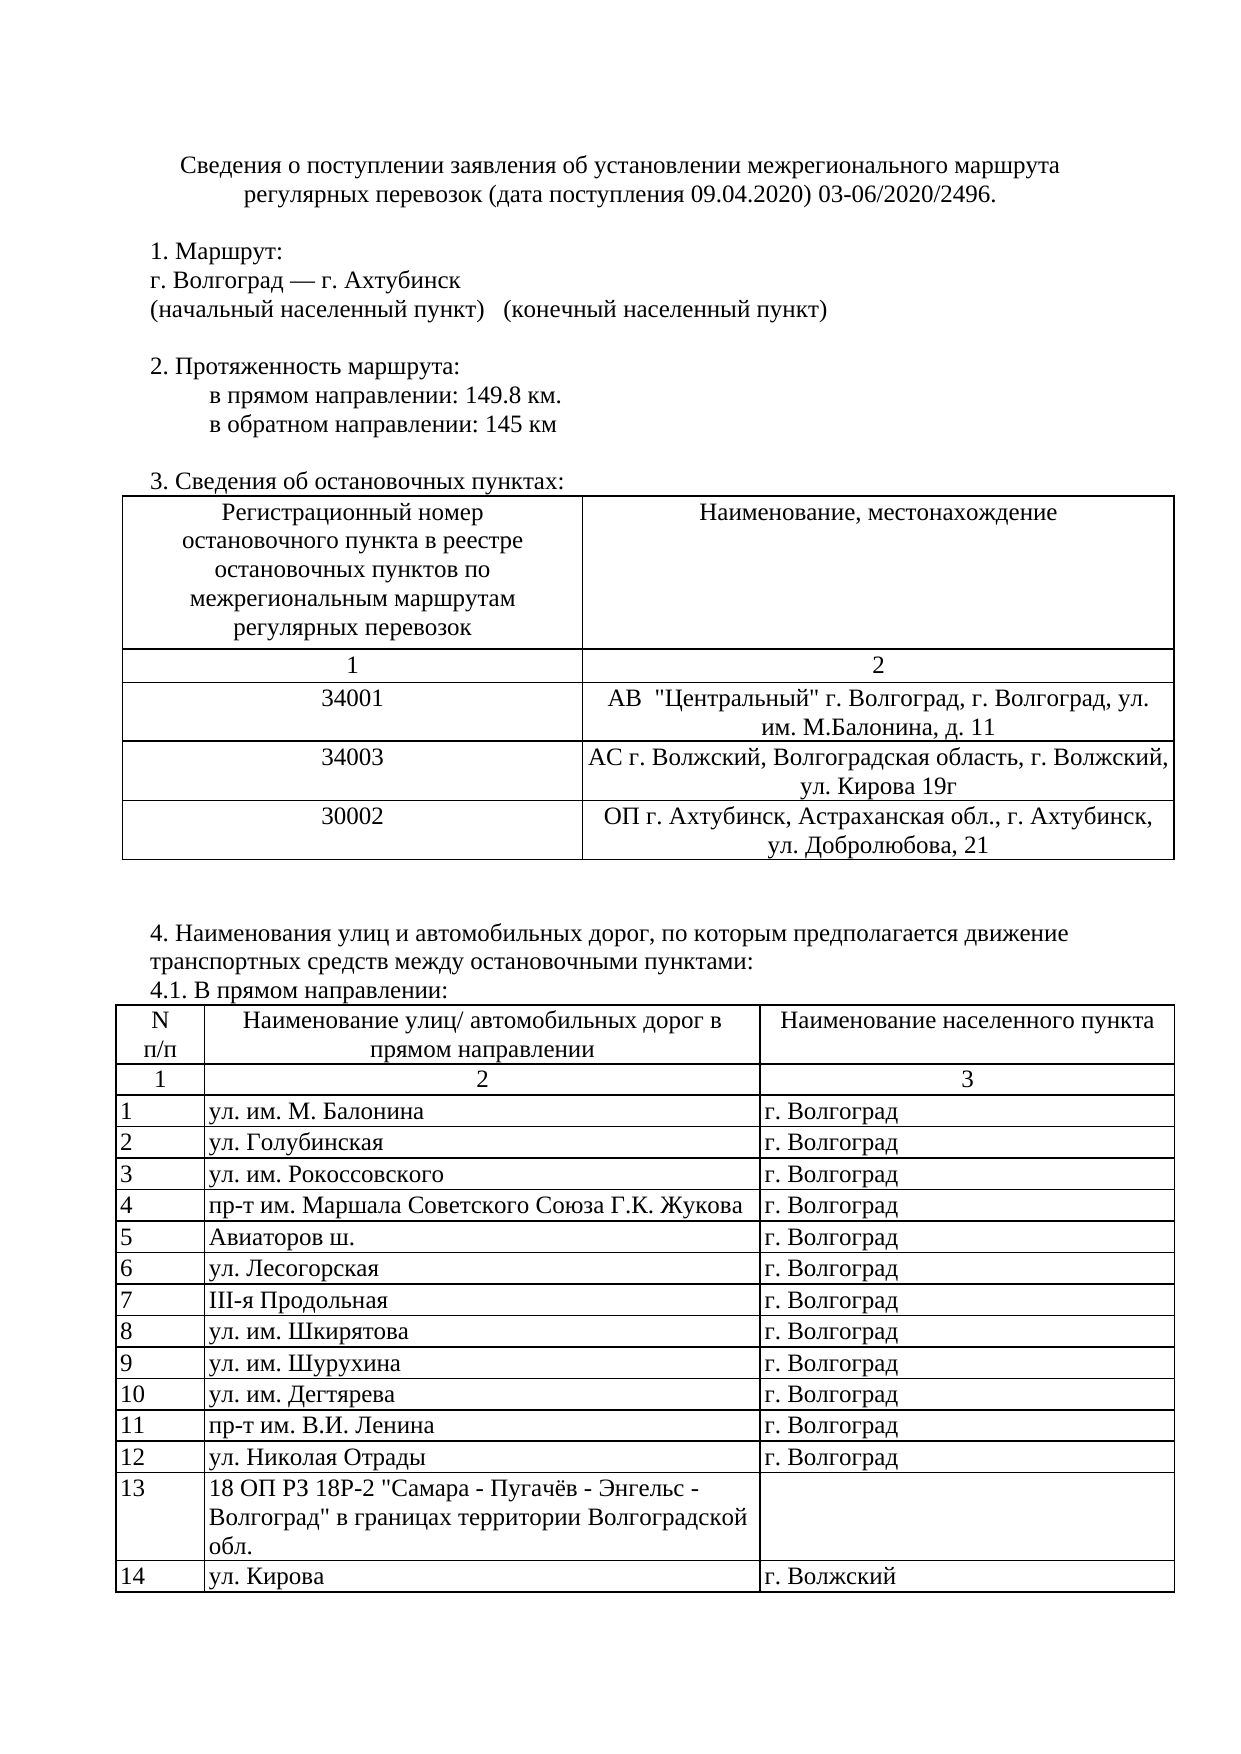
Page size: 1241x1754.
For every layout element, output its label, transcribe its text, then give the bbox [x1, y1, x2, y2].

table_cell 3 [761, 1065, 1174, 1094]
table_cell АВ "Центральный" г. Волгоград, г. Волгоград, ул. им. М.Балонина, д. 11 [583, 683, 1173, 740]
table_cell пр-т им. Маршала Советского Союза Г.К. Жукова [205, 1190, 759, 1220]
table_cell АС г. Волжский, Волгоградская область, г. Волжский, ул. Кирова 19г [583, 742, 1173, 799]
table_cell 4 [117, 1190, 204, 1220]
table_cell г. Волгоград [761, 1316, 1174, 1346]
table_header Регистрационный номер остановочного пункта в реестре остановочных пунктов по межрегиональным маршрутам регулярных перевозок [123, 497, 582, 648]
table_cell 1 [117, 1065, 204, 1094]
table_cell 30002 [123, 801, 582, 858]
table_cell г. Волгоград [761, 1253, 1174, 1283]
text г. Волгоград — г. Ахтубинск [150, 265, 1090, 294]
table_cell 2 [117, 1127, 204, 1157]
text 1. Маршрут: [150, 236, 1090, 265]
table_cell г. Волгоград [761, 1411, 1174, 1440]
table_cell г. Волжский [761, 1561, 1174, 1591]
table_cell г. Волгоград [761, 1285, 1174, 1314]
table_cell ул. Кирова [205, 1561, 759, 1591]
table_cell ул. им. М. Балонина [205, 1096, 759, 1126]
table_cell 7 [117, 1285, 204, 1314]
table_cell 34001 [123, 683, 582, 740]
table_cell 2 [583, 650, 1173, 681]
table_cell пр-т им. В.И. Ленина [205, 1411, 759, 1440]
table_cell 34003 [123, 742, 582, 799]
table_cell 8 [117, 1316, 204, 1346]
table_cell 11 [117, 1411, 204, 1440]
table_header Наименование улиц/ автомобильных дорог в прямом направлении [205, 1006, 759, 1063]
table_cell г. Волгоград [761, 1379, 1174, 1409]
text 2. Протяженность маршрута: [150, 351, 1090, 380]
table_header N п/п [117, 1006, 204, 1063]
table_cell ОП г. Ахтубинск, Астраханская обл., г. Ахтубинск, ул. Добролюбова, 21 [583, 801, 1173, 858]
table_cell 6 [117, 1253, 204, 1283]
table_cell 10 [117, 1379, 204, 1409]
table_cell [761, 1473, 1174, 1560]
table_cell 18 ОП РЗ 18Р-2 "Самара - Пугачёв - Энгельс - Волгоград" в границах территории Волгоградской обл. [205, 1473, 759, 1560]
table_cell 13 [117, 1473, 204, 1560]
text в обратном направлении: 145 км [150, 409, 1090, 437]
table_cell г. Волгоград [761, 1442, 1174, 1472]
text Сведения о поступлении заявления об установлении межрегионального маршрута регулярных перевозок (дата поступления 09.04.2020) 03-06/2020/2496. [150, 150, 1090, 207]
table_cell 14 [117, 1561, 204, 1591]
table_cell 1 [117, 1096, 204, 1126]
table_cell г. Волгоград [761, 1159, 1174, 1189]
table_cell г. Волгоград [761, 1348, 1174, 1377]
table_cell г. Волгоград [761, 1096, 1174, 1126]
table_cell 5 [117, 1222, 204, 1252]
table_cell г. Волгоград [761, 1127, 1174, 1157]
table_cell 9 [117, 1348, 204, 1377]
table_cell 3 [117, 1159, 204, 1189]
table_cell г. Волгоград [761, 1190, 1174, 1220]
text (начальный населенный пункт) (конечный населенный пункт) [150, 294, 1090, 322]
table_cell г. Волгоград [761, 1222, 1174, 1252]
table_cell ул. им. Рокоссовского [205, 1159, 759, 1189]
table_cell ул. им. Шкирятова [205, 1316, 759, 1346]
table_cell 1 [123, 650, 582, 681]
text 4.1. В прямом направлении: [150, 975, 1090, 1004]
table_header Наименование, местонахождение [583, 497, 1173, 648]
text в прямом направлении: 149.8 км. [150, 380, 1090, 409]
table_header Наименование населенного пункта [761, 1006, 1174, 1063]
table_cell ул. Голубинская [205, 1127, 759, 1157]
table_cell ул. Лесогорская [205, 1253, 759, 1283]
table_cell III-я Продольная [205, 1285, 759, 1314]
table_cell Авиаторов ш. [205, 1222, 759, 1252]
text 4. Наименования улиц и автомобильных дорог, по которым предполагается движение транспортных средств между остановочными пунктами: [150, 918, 1090, 975]
table_cell ул. Николая Отрады [205, 1442, 759, 1472]
table_cell 12 [117, 1442, 204, 1472]
table_cell ул. им. Дегтярева [205, 1379, 759, 1409]
table_cell 2 [205, 1065, 759, 1094]
text 3. Сведения об остановочных пунктах: [150, 466, 1090, 495]
table_cell ул. им. Шурухина [205, 1348, 759, 1377]
